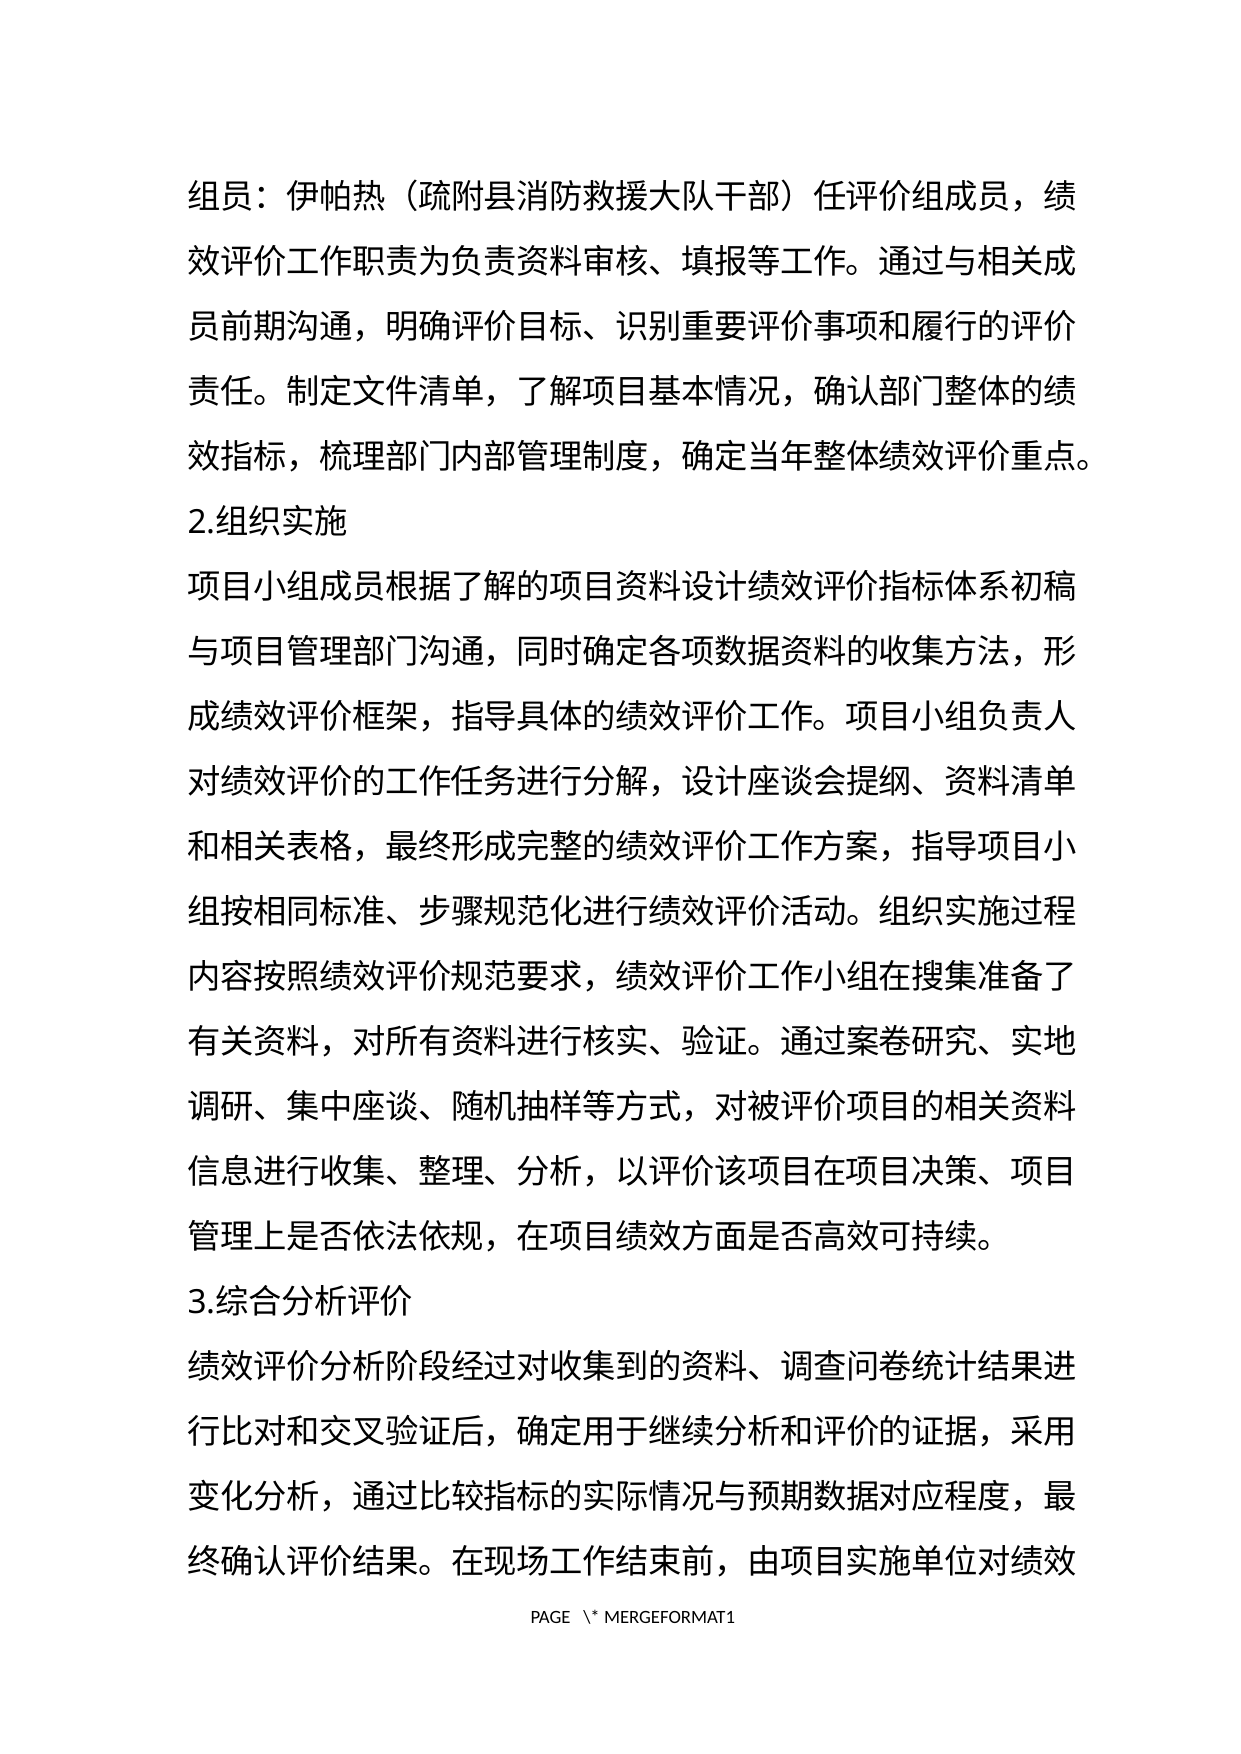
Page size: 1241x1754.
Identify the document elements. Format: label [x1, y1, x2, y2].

text [187, 162, 1078, 1592]
